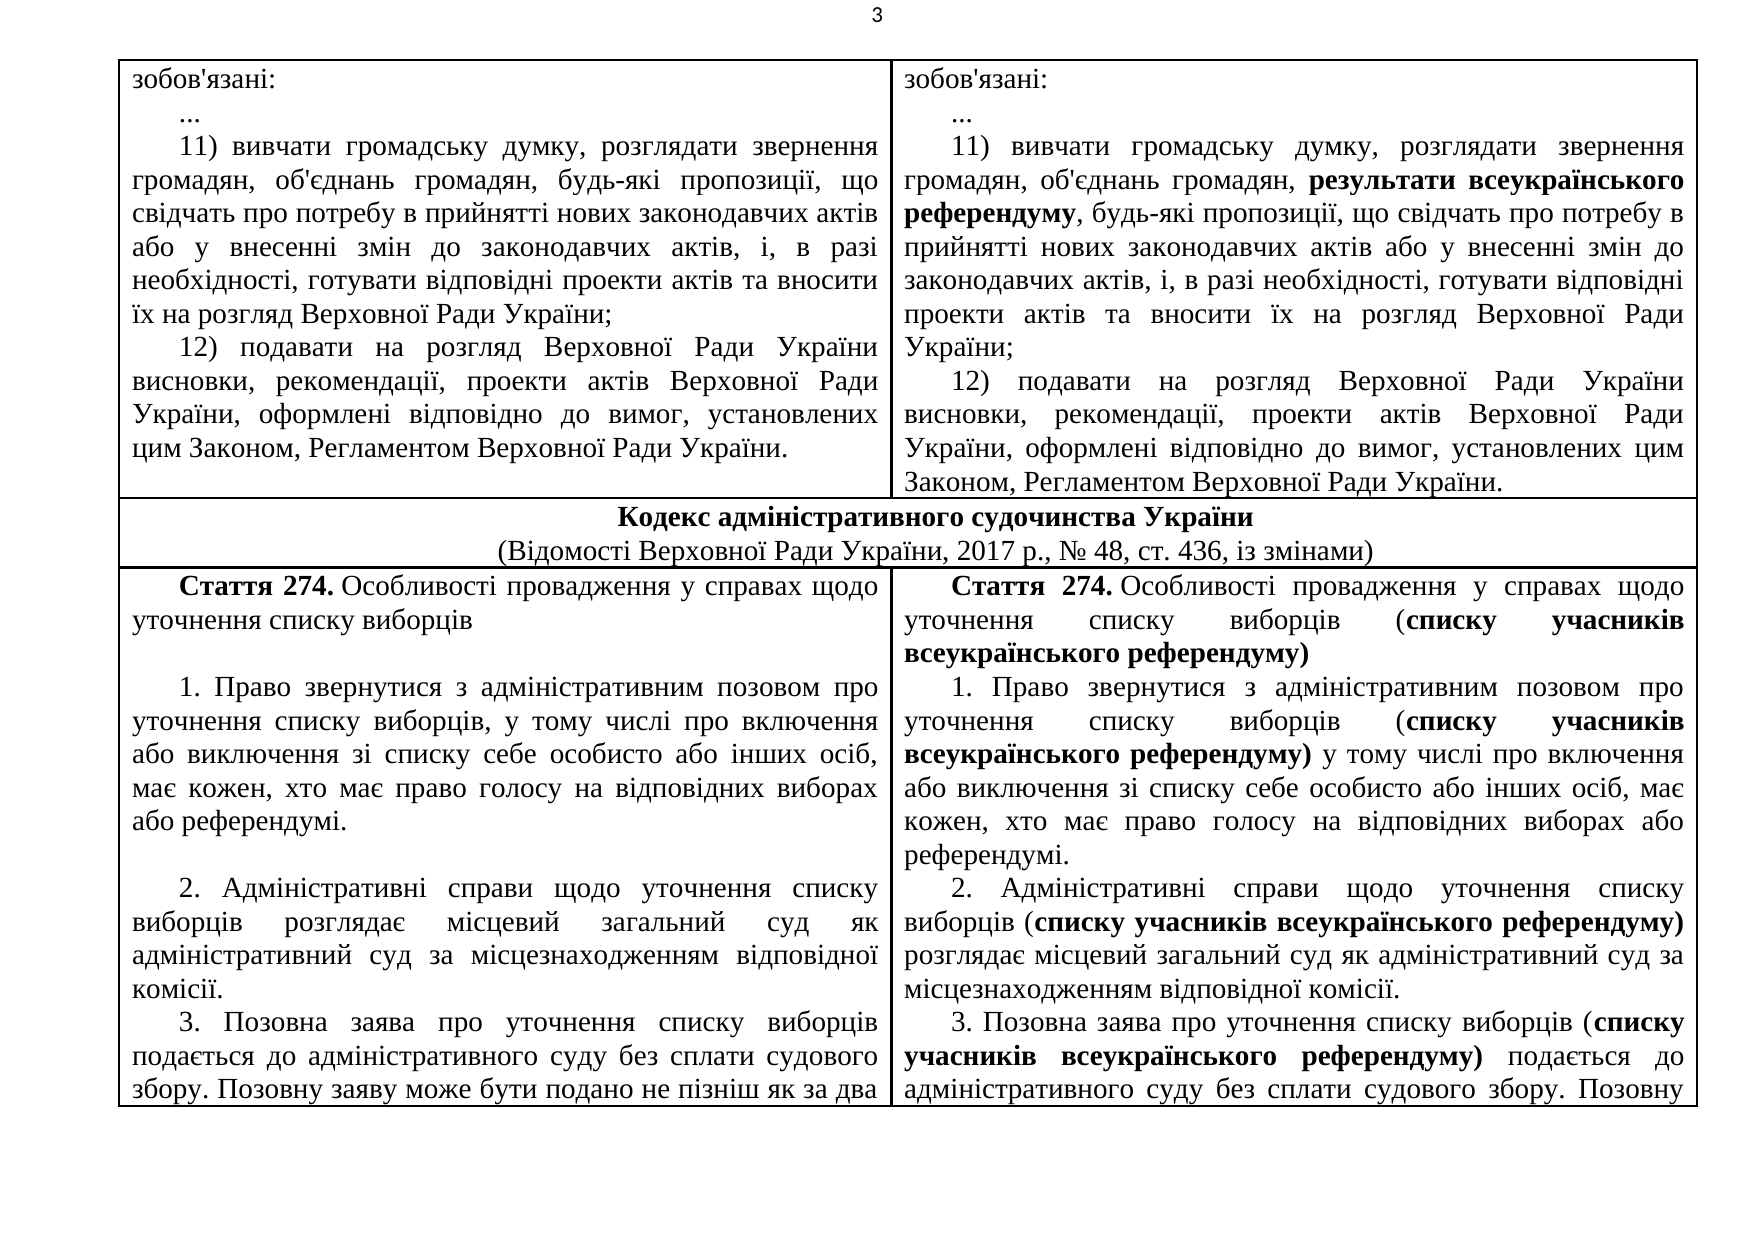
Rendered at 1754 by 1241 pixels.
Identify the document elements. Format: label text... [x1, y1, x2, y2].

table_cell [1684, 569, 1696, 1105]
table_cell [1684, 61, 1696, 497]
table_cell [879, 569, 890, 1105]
table_cell Кодекс адміністративного судочинства України (Відомості Верховної Ради України, 2017 р., № 48, ст. 436, із змінами) [120, 499, 1696, 566]
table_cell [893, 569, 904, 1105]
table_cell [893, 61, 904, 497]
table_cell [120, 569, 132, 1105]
